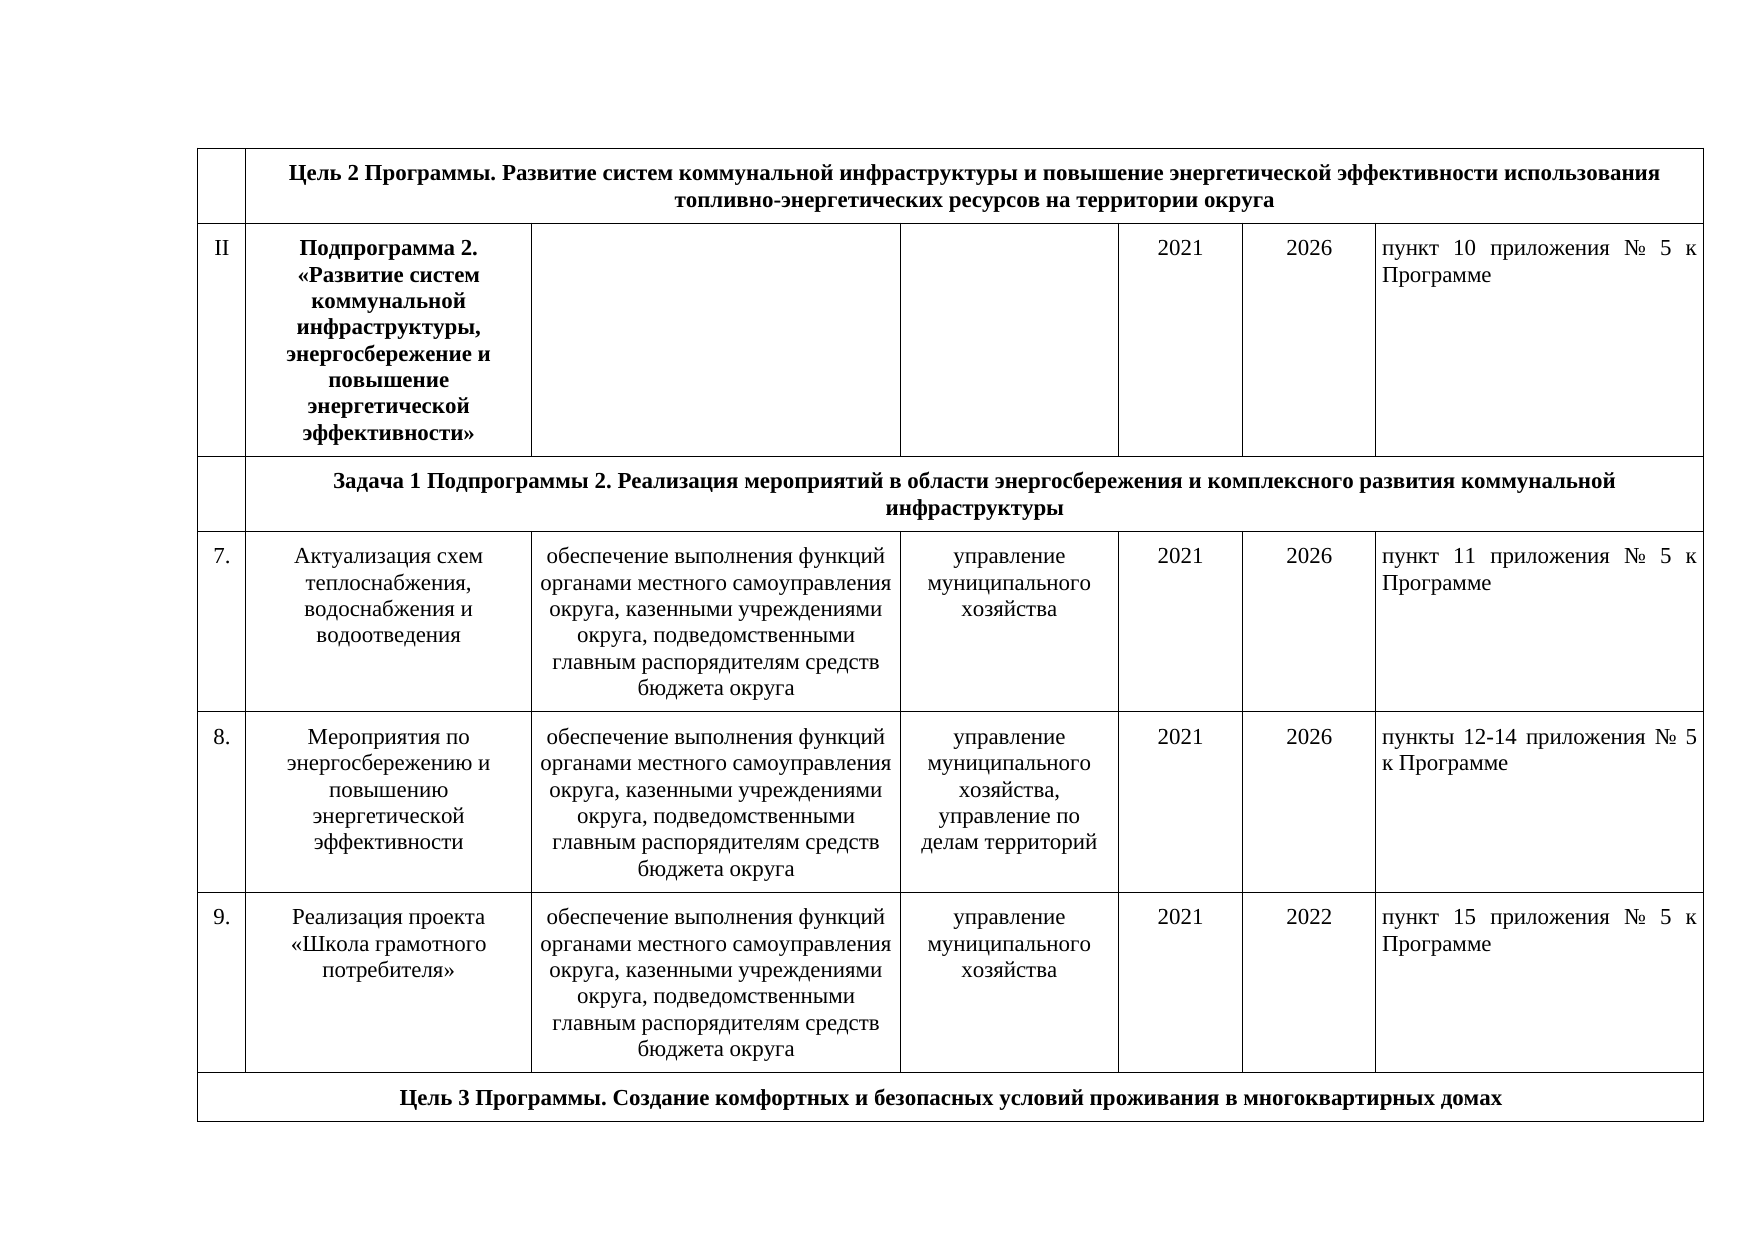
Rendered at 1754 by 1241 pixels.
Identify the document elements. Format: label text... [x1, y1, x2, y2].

table_cell управление муниципального хозяйства [901, 532, 1118, 711]
table_cell II [198, 224, 245, 456]
table_cell управление муниципального хозяйства, управление по делам территорий [901, 712, 1118, 892]
table_cell пункт 11 приложения № 5 к Программе [1376, 532, 1703, 711]
table_cell 2021 [1119, 224, 1242, 456]
table_cell пункт 15 приложения № 5 к Программе [1376, 893, 1703, 1072]
table_cell 9. [198, 893, 245, 1072]
table_cell 2021 [1119, 893, 1242, 1072]
table_cell Задача 1 Подпрограммы 2. Реализация мероприятий в области энергосбережения и комплексного развития коммунальной инфраструктуры [246, 457, 1703, 531]
table_cell 2026 [1243, 532, 1375, 711]
table_cell 2026 [1243, 712, 1375, 892]
table_cell 2022 [1243, 893, 1375, 1072]
table_cell 2021 [1119, 712, 1242, 892]
table_cell управление муниципального хозяйства [901, 893, 1118, 1072]
table_cell 7. [198, 532, 245, 711]
table_cell Реализация проекта «Школа грамотного потребителя» [246, 893, 531, 1072]
table_cell [198, 149, 245, 223]
table_cell [198, 457, 245, 531]
table_cell Актуализация схем теплоснабжения, водоснабжения и водоотведения [246, 532, 531, 711]
table_cell 8. [198, 712, 245, 892]
table_cell Мероприятия по энергосбережению и повышению энергетической эффективности [246, 712, 531, 892]
table_cell 2026 [1243, 224, 1375, 456]
table_cell Цель 3 Программы. Создание комфортных и безопасных условий проживания в многоквартирных домах [198, 1073, 1703, 1121]
table_cell 2021 [1119, 532, 1242, 711]
table_cell [532, 224, 900, 456]
table_cell Подпрограмма 2. «Развитие систем коммунальной инфраструктуры, энергосбережение и повышение энергетической эффективности» [246, 224, 531, 456]
table_cell пункт 10 приложения № 5 к Программе [1376, 224, 1703, 456]
table_cell Цель 2 Программы. Развитие систем коммунальной инфраструктуры и повышение энергетической эффективности использования топливно-энергетических ресурсов на территории округа [246, 149, 1703, 223]
table_cell [901, 224, 1118, 456]
table_cell пункты 12-14 приложения № 5 к Программе [1376, 712, 1703, 892]
